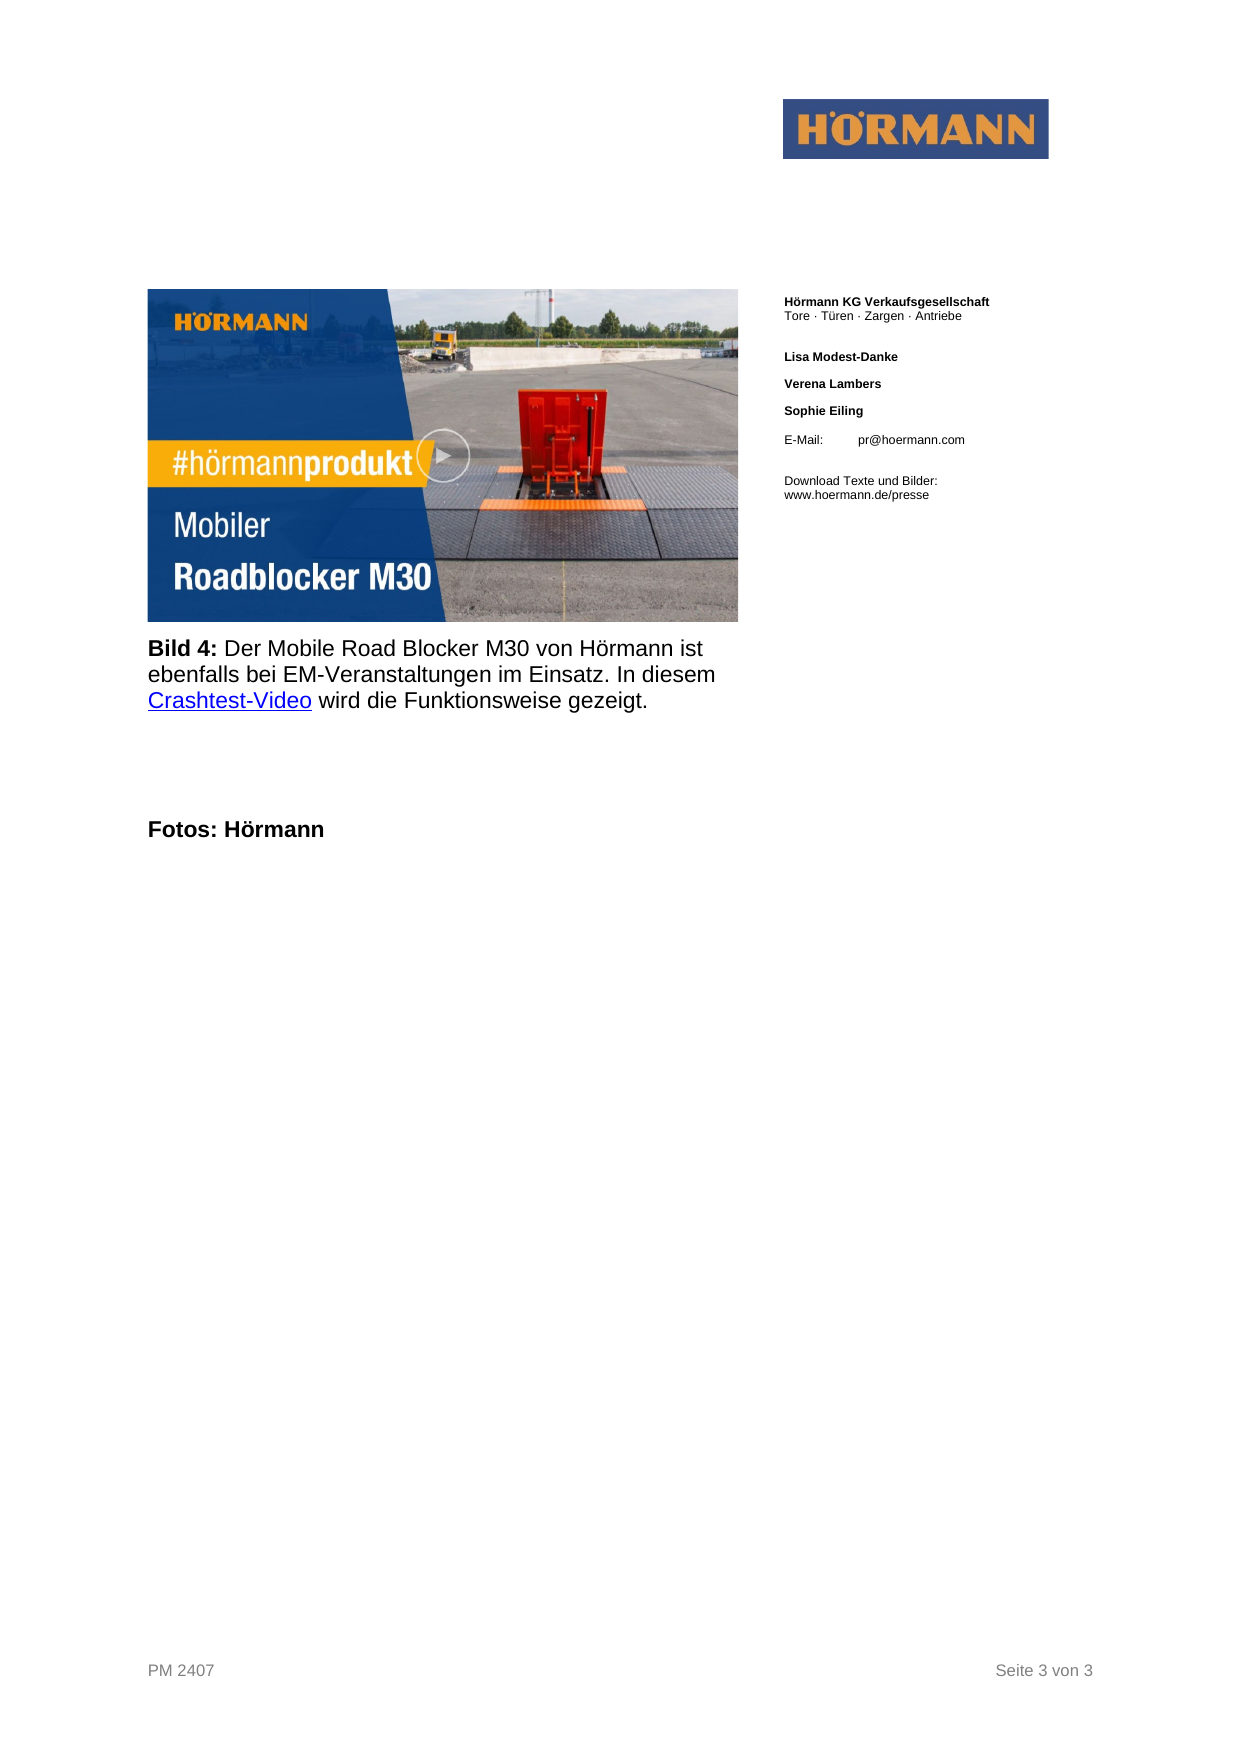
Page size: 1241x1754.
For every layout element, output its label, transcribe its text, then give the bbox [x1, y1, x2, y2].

text Fotos: Hörmann [148, 816, 1171, 843]
picture [147, 289, 739, 622]
text Bild 4: Der Mobile Road Blocker M30 von Hörmann ist ebenfalls bei EM-Veranstaltungen im Einsatz. In diesem Crashtest-Video wird die Funktionsweise gezeigt. [148, 634, 766, 714]
picture [783, 99, 1049, 159]
